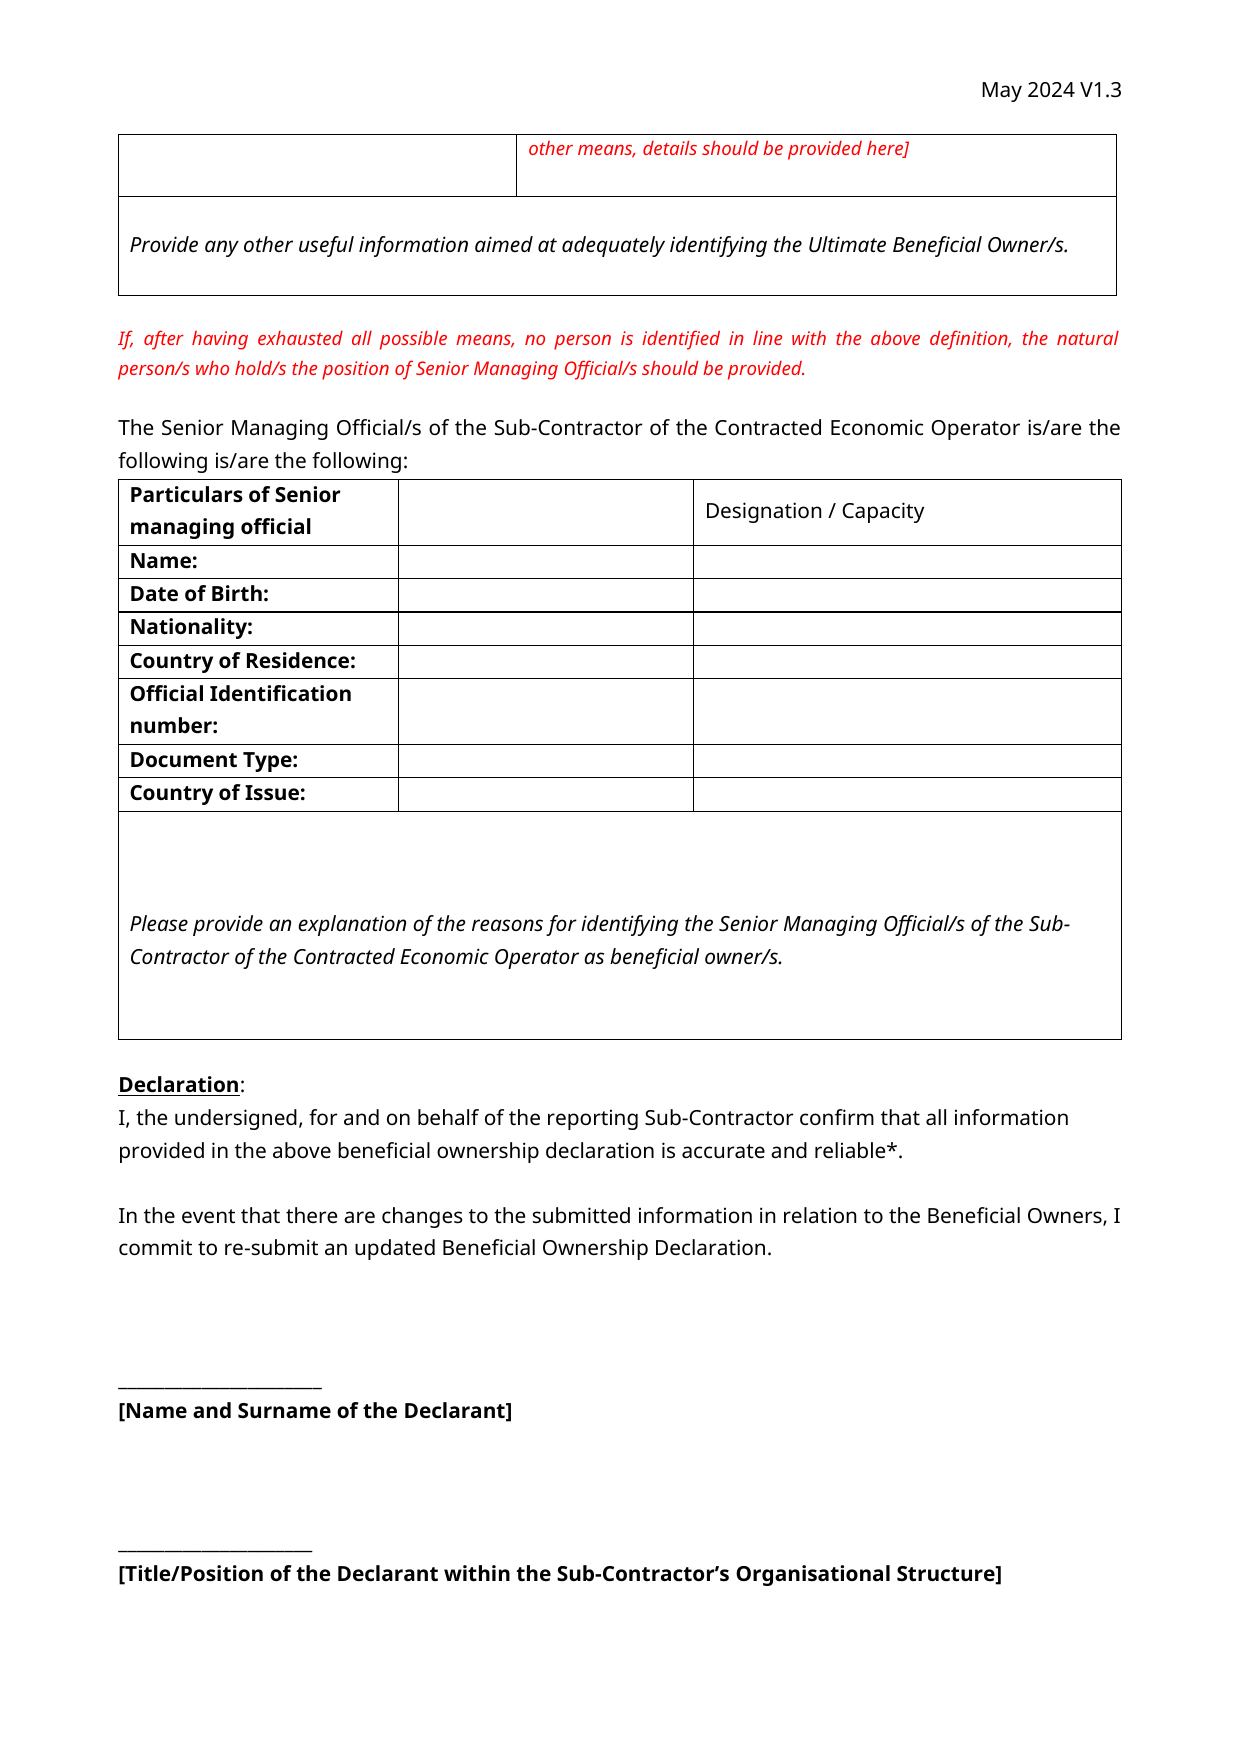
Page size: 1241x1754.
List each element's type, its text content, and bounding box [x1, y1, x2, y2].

table_cell [399, 579, 693, 611]
table_cell [399, 745, 693, 777]
table_cell [399, 546, 693, 578]
table_cell [399, 679, 693, 744]
table_cell [694, 745, 1121, 777]
table_header Particulars of Senior managing official [119, 480, 398, 545]
text In the event that there are changes to the submitted information in relation to the Beneficial Owners, I commit to re-submit an updated Beneficial Ownership Declaration. [118, 1201, 1122, 1262]
table_cell Country of Issue: [119, 778, 398, 811]
table_header Designation / Capacity [694, 480, 1121, 545]
table_cell Document Type: [119, 745, 398, 777]
table_cell Nationality: [119, 613, 398, 645]
table_cell [694, 579, 1121, 611]
table_cell [694, 613, 1121, 645]
table_cell Country of Residence: [119, 646, 398, 678]
table_cell [399, 646, 693, 678]
table_cell Please provide an explanation of the reasons for identifying the Senior Managing Official/s of the Sub-Contractor of the Contracted Economic Operator as beneficial owner/s. [119, 812, 1121, 1039]
text ______________________ [Name and Surname of the Declarant] [118, 1331, 1122, 1425]
table_cell Date of Birth: [119, 579, 398, 611]
table_cell [694, 778, 1121, 811]
table_cell [694, 646, 1121, 678]
table_cell Provide any other useful information aimed at adequately identifying the Ultimate Beneficial Owner/s. [119, 197, 1116, 294]
text If, after having exhausted all possible means, no person is identified in line with the above definition, the natural person/s who hold/s the position of Senior Managing Official/s should be provided. [118, 326, 1122, 381]
text _____________________ [Title/Position of the Declarant within the Sub-Contractor’s Organisational Structure] [118, 1527, 1122, 1621]
text The Senior Managing Official/s of the Sub-Contractor of the Contracted Economic Operator is/are the following is/are the following: [118, 413, 1122, 474]
table_cell [399, 778, 693, 811]
table_cell [694, 546, 1121, 578]
table_cell Official Identification number: [119, 679, 398, 744]
table_header [399, 480, 693, 545]
table_cell [399, 613, 693, 645]
table_cell [694, 679, 1121, 744]
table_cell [517, 135, 1116, 196]
text Declaration: I, the undersigned, for and on behalf of the reporting Sub-Contractor confirm that all information provided in the above beneficial ownership declaration is accurate and reliable*. [118, 1071, 1122, 1164]
table_cell Name: [119, 546, 398, 578]
